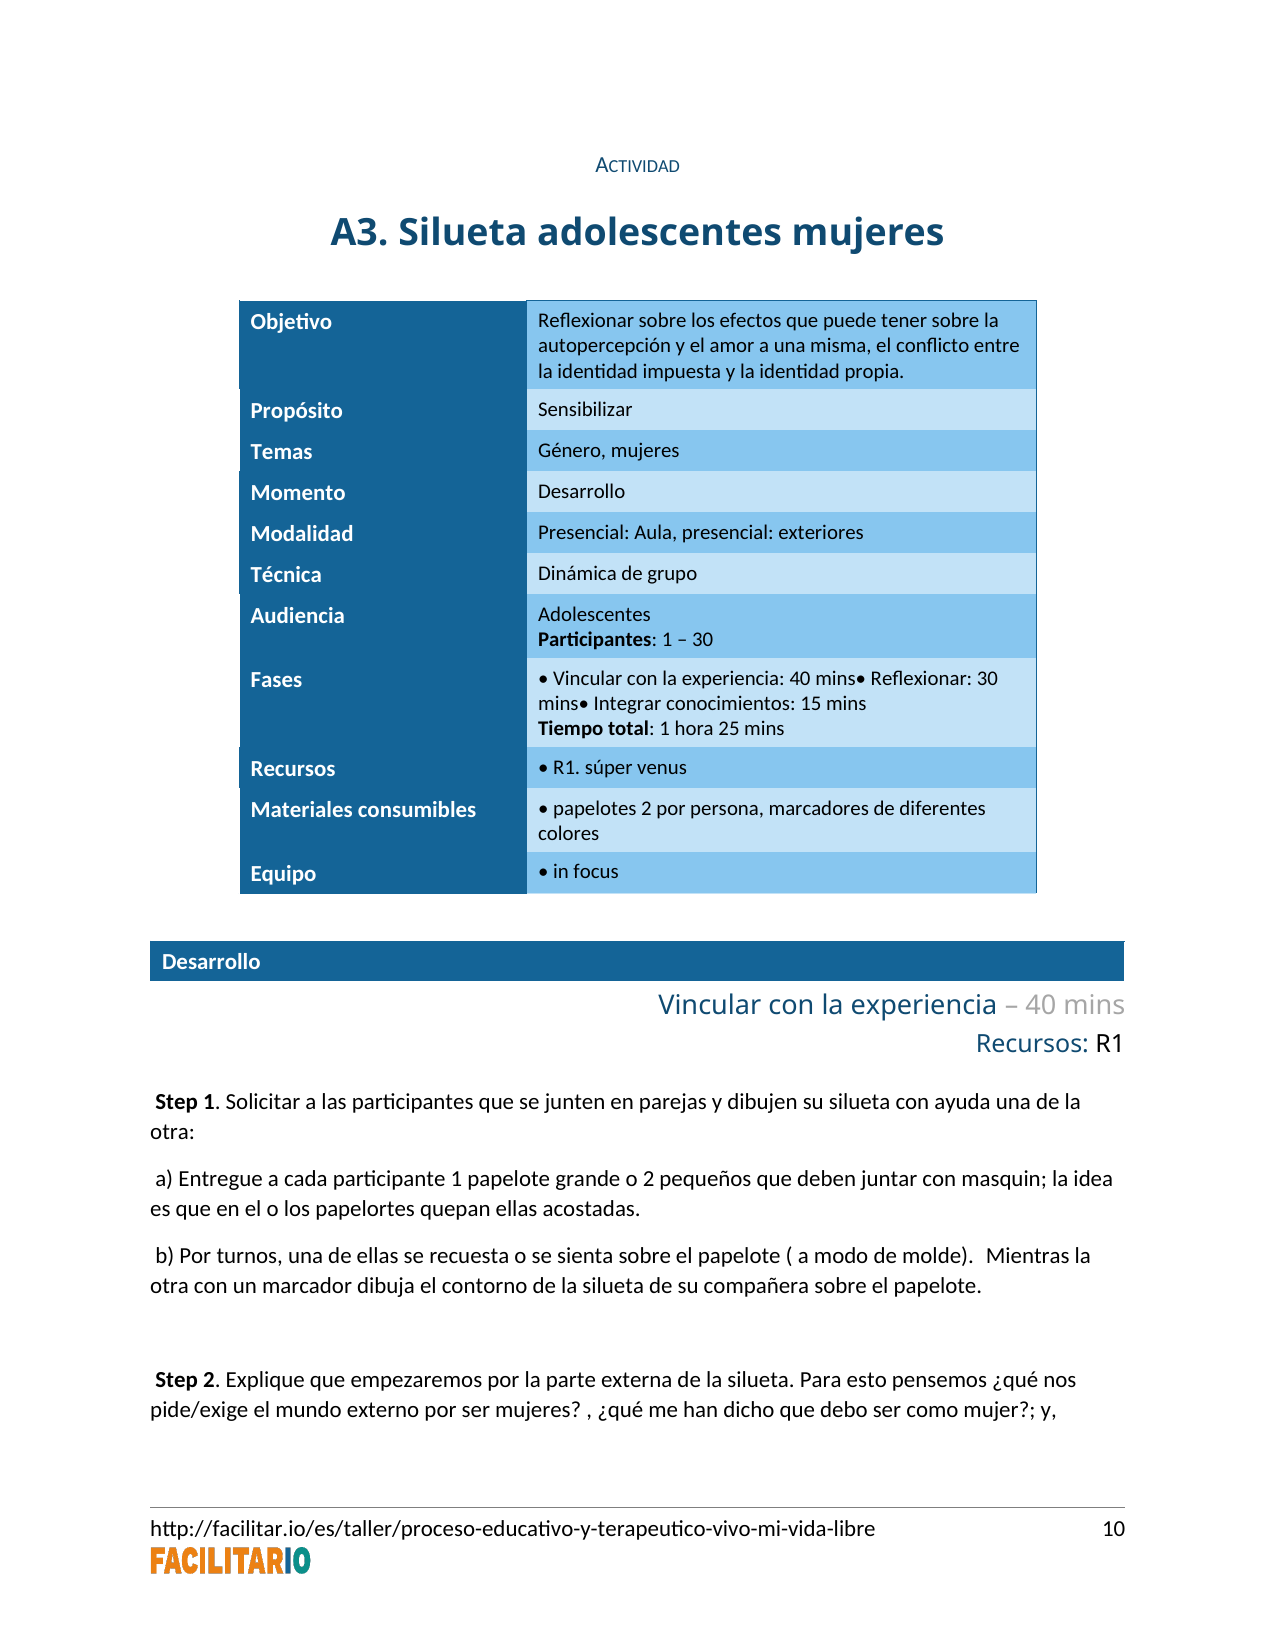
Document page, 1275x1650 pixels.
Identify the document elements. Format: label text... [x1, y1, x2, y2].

table_cell Sensibilizar [527, 389, 1036, 430]
table_cell Momento [240, 472, 526, 512]
text Recursos: R1 [150, 1025, 1125, 1059]
table_cell Técnica [240, 554, 526, 594]
table_cell Dinámica de grupo [527, 553, 1036, 594]
table_header Objetivo [240, 301, 526, 389]
table_cell Fases [240, 659, 526, 747]
table_cell • papelotes 2 por persona, marcadores de diferentes colores [527, 788, 1036, 852]
table_header Desarrollo [151, 942, 1124, 981]
table_header Reflexionar sobre los efectos que puede tener sobre la autopercepción y el amor a una misma, el conflicto entre la identidad impuesta y la identidad propia. [527, 301, 1036, 389]
table_cell • in focus [527, 852, 1036, 893]
table_cell Presencial: Aula, presencial: exteriores [527, 512, 1036, 553]
table_cell • R1. súper venus [527, 747, 1036, 788]
table_cell Recursos [240, 748, 526, 788]
table_cell Género, mujeres [527, 430, 1036, 471]
text b) Por turnos, una de ellas se recuesta o se sienta sobre el papelote ( a modo de molde). Mientras la otra con un marcador dibuja el contorno de la silueta de su compañera sobre el papelote. [150, 1241, 1125, 1299]
table_cell Equipo [240, 853, 526, 893]
table_cell Modalidad [240, 513, 526, 553]
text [150, 1365, 1125, 1423]
subtitle Vincular con la experiencia – 40 mins [150, 986, 1125, 1022]
table_cell Propósito [240, 390, 526, 430]
table_cell Temas [240, 431, 526, 471]
table_cell Materiales consumibles [240, 789, 526, 852]
text Step 1. Solicitar a las participantes que se junten en parejas y dibujen su silueta con ayuda una de la otra: [150, 1087, 1125, 1145]
table_cell Adolescentes Participantes: 1 – 30 [527, 594, 1036, 658]
text Actividad [150, 150, 1125, 178]
subtitle A3. Silueta adolescentes mujeres [150, 205, 1125, 256]
text a) Entregue a cada participante 1 papelote grande o 2 pequeños que deben juntar con masquin; la idea es que en el o los papelortes quepan ellas acostadas. [150, 1164, 1125, 1222]
picture [145, 1544, 315, 1576]
table_cell • Vincular con la experiencia: 40 mins Tiempo total: 1 hora 25 mins [527, 658, 1036, 747]
table_cell Desarrollo [527, 471, 1036, 512]
table_cell Audiencia [240, 595, 526, 658]
